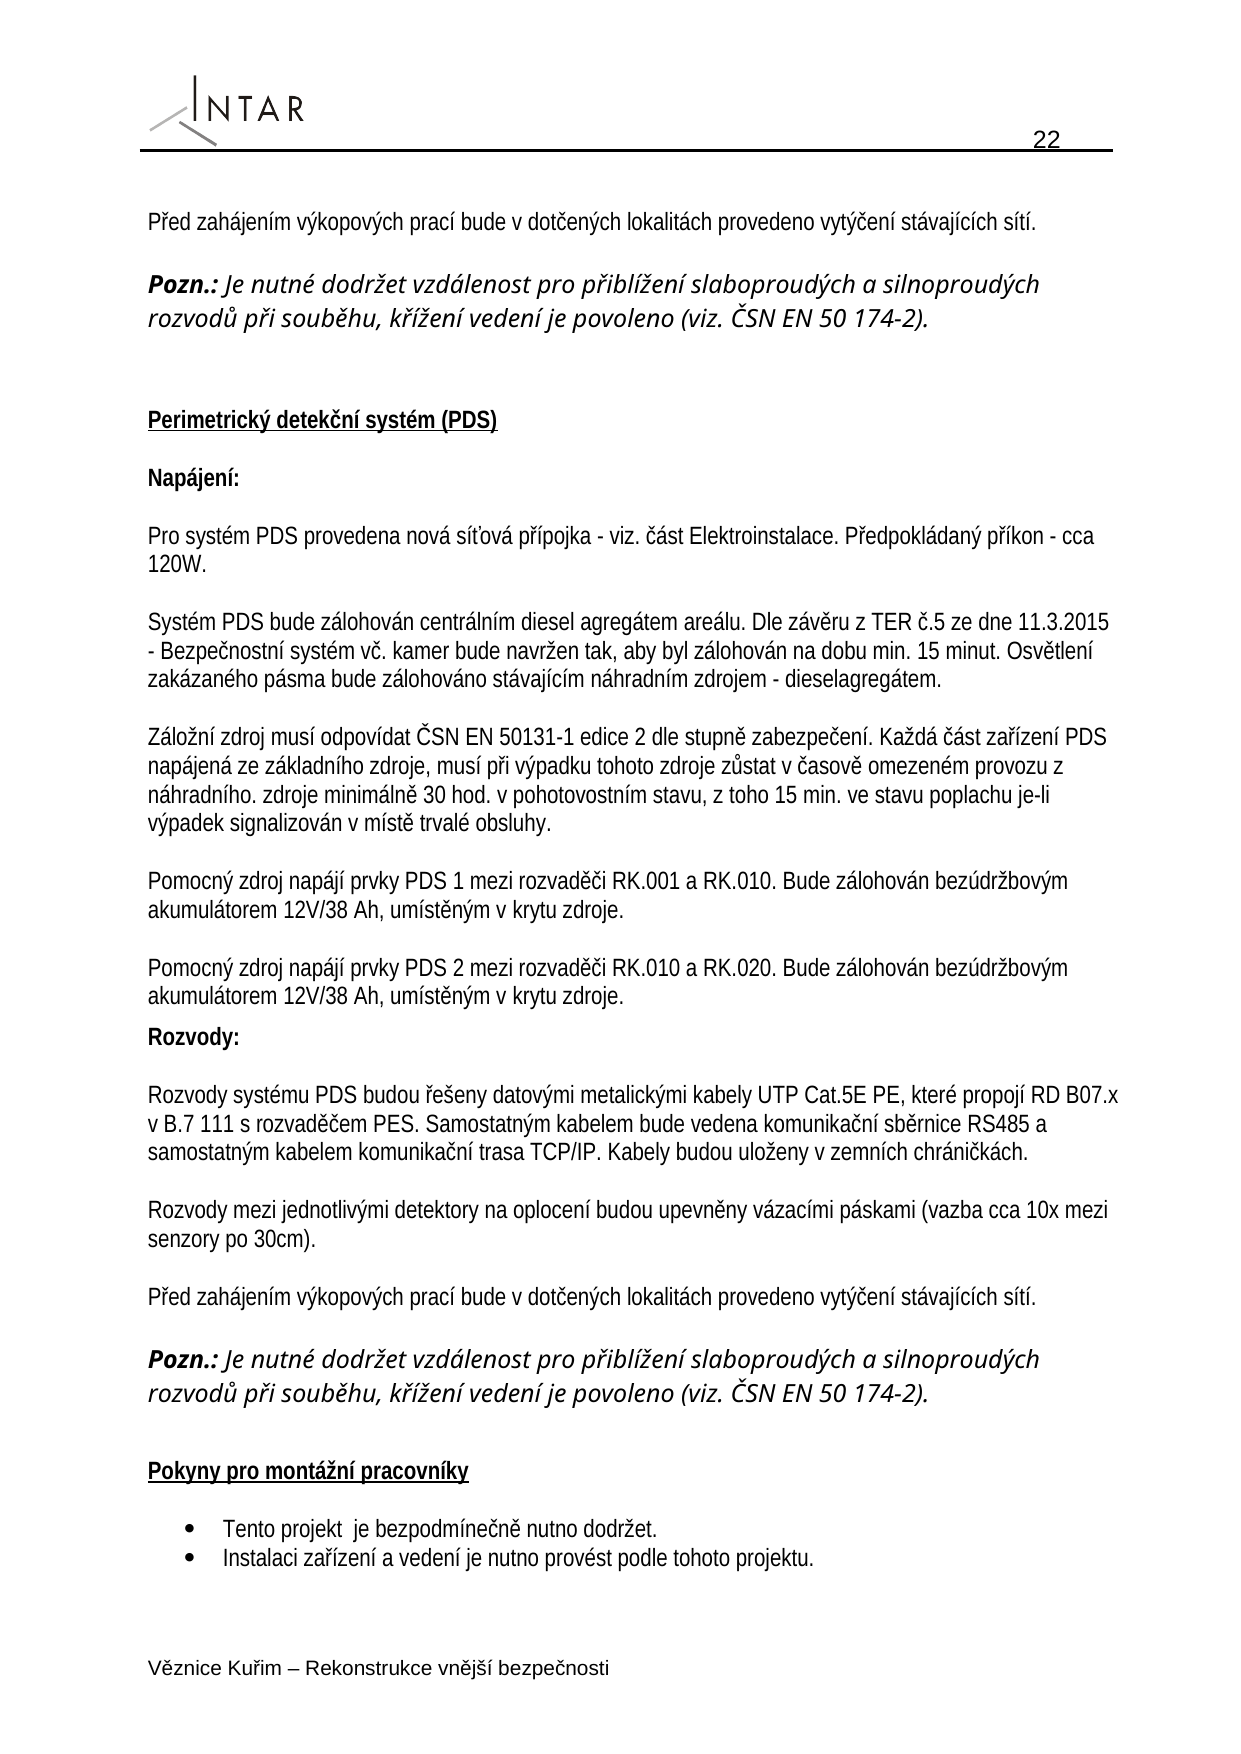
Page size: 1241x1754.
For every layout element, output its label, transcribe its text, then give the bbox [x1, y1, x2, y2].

text Pro systém PDS provedena nová síťová přípojka - viz. část Elektroinstalace. Předpokládaný příkon - cca 120W. [148, 521, 1122, 578]
text Rozvody: [148, 1022, 1122, 1051]
text Pozn.: Je nutné dodržet vzdálenost pro přiblížení slaboproudých a silnoproudých rozvodů při souběhu, křížení vedení je povoleno (viz. ČSN EN 50 174-2). [148, 267, 1122, 335]
text Před zahájením výkopových prací bude v dotčených lokalitách provedeno vytýčení stávajících sítí. [148, 207, 1122, 235]
text Záložní zdroj musí odpovídat ČSN EN 50131-1 edice 2 dle stupně zabezpečení. Každá část zařízení PDS napájená ze základního zdroje, musí při výpadku tohoto zdroje zůstat v časově omezeném provozu z náhradního. zdroje minimálně 30 hod. v pohotovostním stavu, z toho 15 min. ve stavu poplachu je-li výpadek signalizován v místě trvalé obsluhy. [148, 722, 1122, 837]
list Instalaci zařízení a vedení je nutno provést podle tohoto projektu. [185, 1543, 1122, 1572]
text Rozvody systému PDS budou řešeny datovými metalickými kabely UTP Cat.5E PE, které propojí RD B07.x v B.7 111 s rozvaděčem PES. Samostatným kabelem bude vedena komunikační sběrnice RS485 a samostatným kabelem komunikační trasa TCP/IP. Kabely budou uloženy v zemních chráničkách. [148, 1080, 1122, 1166]
text Před zahájením výkopových prací bude v dotčených lokalitách provedeno vytýčení stávajících sítí. [148, 1282, 1122, 1310]
text Pokyny pro montážní pracovníky [148, 1456, 1122, 1485]
list Tento projekt je bezpodmínečně nutno dodržet. [185, 1514, 1122, 1543]
text Pomocný zdroj napájí prvky PDS 2 mezi rozvaděči RK.010 a RK.020. Bude zálohován bezúdržbovým akumulátorem 12V/38 Ah, umístěným v krytu zdroje. [148, 952, 1122, 1010]
text Rozvody mezi jednotlivými detektory na oplocení budou upevněny vázacími páskami (vazba cca 10x mezi senzory po 30cm). [148, 1195, 1122, 1252]
text Napájení: [148, 463, 1122, 492]
text Perimetrický detekční systém (PDS) [148, 405, 1122, 434]
text Systém PDS bude zálohován centrálním diesel agregátem areálu. Dle závěru z TER č.5 ze dne 11.3.2015 - Bezpečnostní systém vč. kamer bude navržen tak, aby byl zálohován na dobu min. 15 minut. Osvětlení zakázaného pásma bude zálohováno stávajícím náhradním zdrojem - dieselagregátem. [148, 607, 1122, 693]
text Pozn.: Je nutné dodržet vzdálenost pro přiblížení slaboproudých a silnoproudých rozvodů při souběhu, křížení vedení je povoleno (viz. ČSN EN 50 174-2). [148, 1342, 1122, 1410]
text Pomocný zdroj napájí prvky PDS 1 mezi rozvaděči RK.001 a RK.010. Bude zálohován bezúdržbovým akumulátorem 12V/38 Ah, umístěným v krytu zdroje. [148, 866, 1122, 923]
